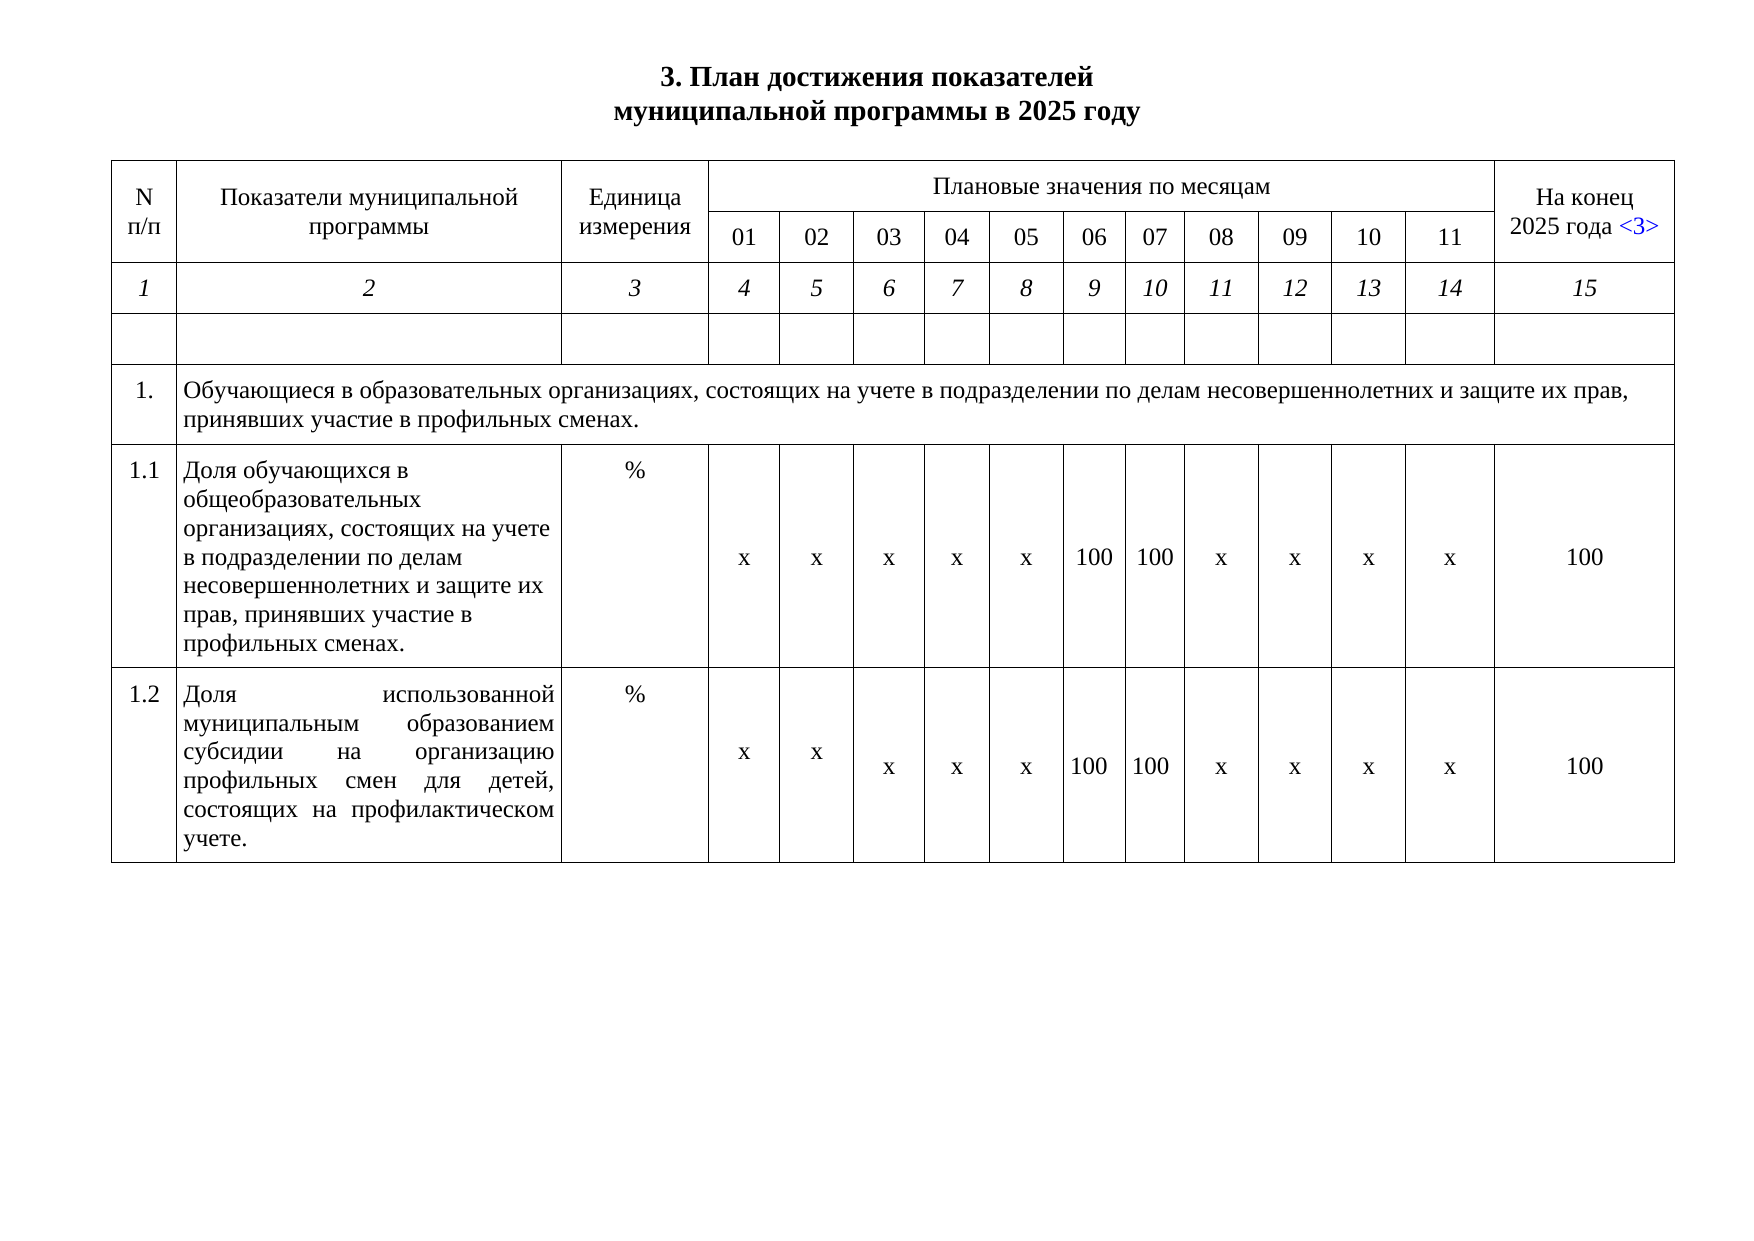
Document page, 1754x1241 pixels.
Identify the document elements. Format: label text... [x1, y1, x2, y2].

table_cell % [562, 668, 708, 862]
table_cell 05 [990, 212, 1063, 262]
table_cell 100 [1126, 668, 1184, 862]
table_cell 07 [1126, 212, 1184, 262]
table_cell [780, 314, 853, 364]
table_cell x [1259, 445, 1331, 667]
table_cell 13 [1332, 263, 1405, 313]
table_cell 100 [1126, 445, 1184, 667]
table_cell x [709, 668, 779, 862]
table_cell x [925, 668, 989, 862]
table_cell 06 [1064, 212, 1125, 262]
table_cell 04 [925, 212, 989, 262]
table_cell [990, 314, 1063, 364]
table_cell 2 [177, 263, 561, 313]
table_cell x [990, 445, 1063, 667]
table_cell [1406, 314, 1494, 364]
table_cell 03 [854, 212, 924, 262]
table_cell x [1406, 668, 1494, 862]
table_cell 08 [1185, 212, 1258, 262]
table_cell x [925, 445, 989, 667]
table_cell x [1332, 668, 1405, 862]
table_cell 7 [925, 263, 989, 313]
table_cell [709, 314, 779, 364]
table_cell 1. [112, 365, 176, 444]
table_cell x [1185, 445, 1258, 667]
table_cell 1.2 [112, 668, 176, 862]
table_cell 5 [780, 263, 853, 313]
table_cell 100 [1064, 668, 1125, 862]
table_cell [1332, 314, 1405, 364]
table_cell 10 [1126, 263, 1184, 313]
table_cell x [854, 445, 924, 667]
table_header N п/п [112, 161, 176, 262]
table_cell x [990, 668, 1063, 862]
table_cell 14 [1406, 263, 1494, 313]
table_cell 6 [854, 263, 924, 313]
table_header Показатели муниципальной программы [177, 161, 561, 262]
table_cell 09 [1259, 212, 1331, 262]
text муниципальной программы в 2025 году [118, 93, 1636, 126]
table_cell x [1332, 445, 1405, 667]
table_cell [1495, 314, 1674, 364]
table_cell [1126, 314, 1184, 364]
table_cell [854, 314, 924, 364]
table_cell [112, 314, 176, 364]
table_cell 1.1 [112, 445, 176, 667]
table_cell 9 [1064, 263, 1125, 313]
table_cell [1064, 314, 1125, 364]
table_header Единица измерения [562, 161, 708, 262]
table_cell 15 [1495, 263, 1674, 313]
table_header Плановые значения по месяцам [709, 161, 1494, 211]
table_cell [1259, 314, 1331, 364]
table_cell 4 [709, 263, 779, 313]
table_cell Доля обучающихся в общеобразовательных организациях, состоящих на учете в подразделении по делам несовершеннолетних и защите их прав, принявших участие в профильных сменах. [177, 445, 561, 667]
table_cell x [780, 445, 853, 667]
table_cell x [780, 668, 853, 862]
table_header На конец 2025 года <3> [1495, 161, 1674, 262]
table_cell 02 [780, 212, 853, 262]
table_cell x [1259, 668, 1331, 862]
table_cell 12 [1259, 263, 1331, 313]
table_cell [925, 314, 989, 364]
table_cell [1185, 314, 1258, 364]
table_cell 1 [112, 263, 176, 313]
table_cell x [854, 668, 924, 862]
table_cell x [709, 445, 779, 667]
table_cell 01 [709, 212, 779, 262]
table_cell x [1406, 445, 1494, 667]
table_cell [177, 314, 561, 364]
table_cell 3 [562, 263, 708, 313]
table_cell 10 [1332, 212, 1405, 262]
table_cell x [1185, 668, 1258, 862]
table_cell [562, 314, 708, 364]
table_cell 11 [1406, 212, 1494, 262]
table_cell 100 [1064, 445, 1125, 667]
text 3. План достижения показателей [118, 59, 1636, 93]
table_cell 8 [990, 263, 1063, 313]
table_cell 11 [1185, 263, 1258, 313]
table_cell 100 [1495, 445, 1674, 667]
table_cell % [562, 445, 708, 667]
table_cell Доля использованной муниципальным образованием субсидии на организацию профильных смен для детей, состоящих на профилактическом учете. [177, 668, 561, 862]
table_cell 100 [1495, 668, 1674, 862]
table_cell Обучающиеся в образовательных организациях, состоящих на учете в подразделении по делам несовершеннолетних и защите их прав, принявших участие в профильных сменах. [177, 365, 1674, 444]
